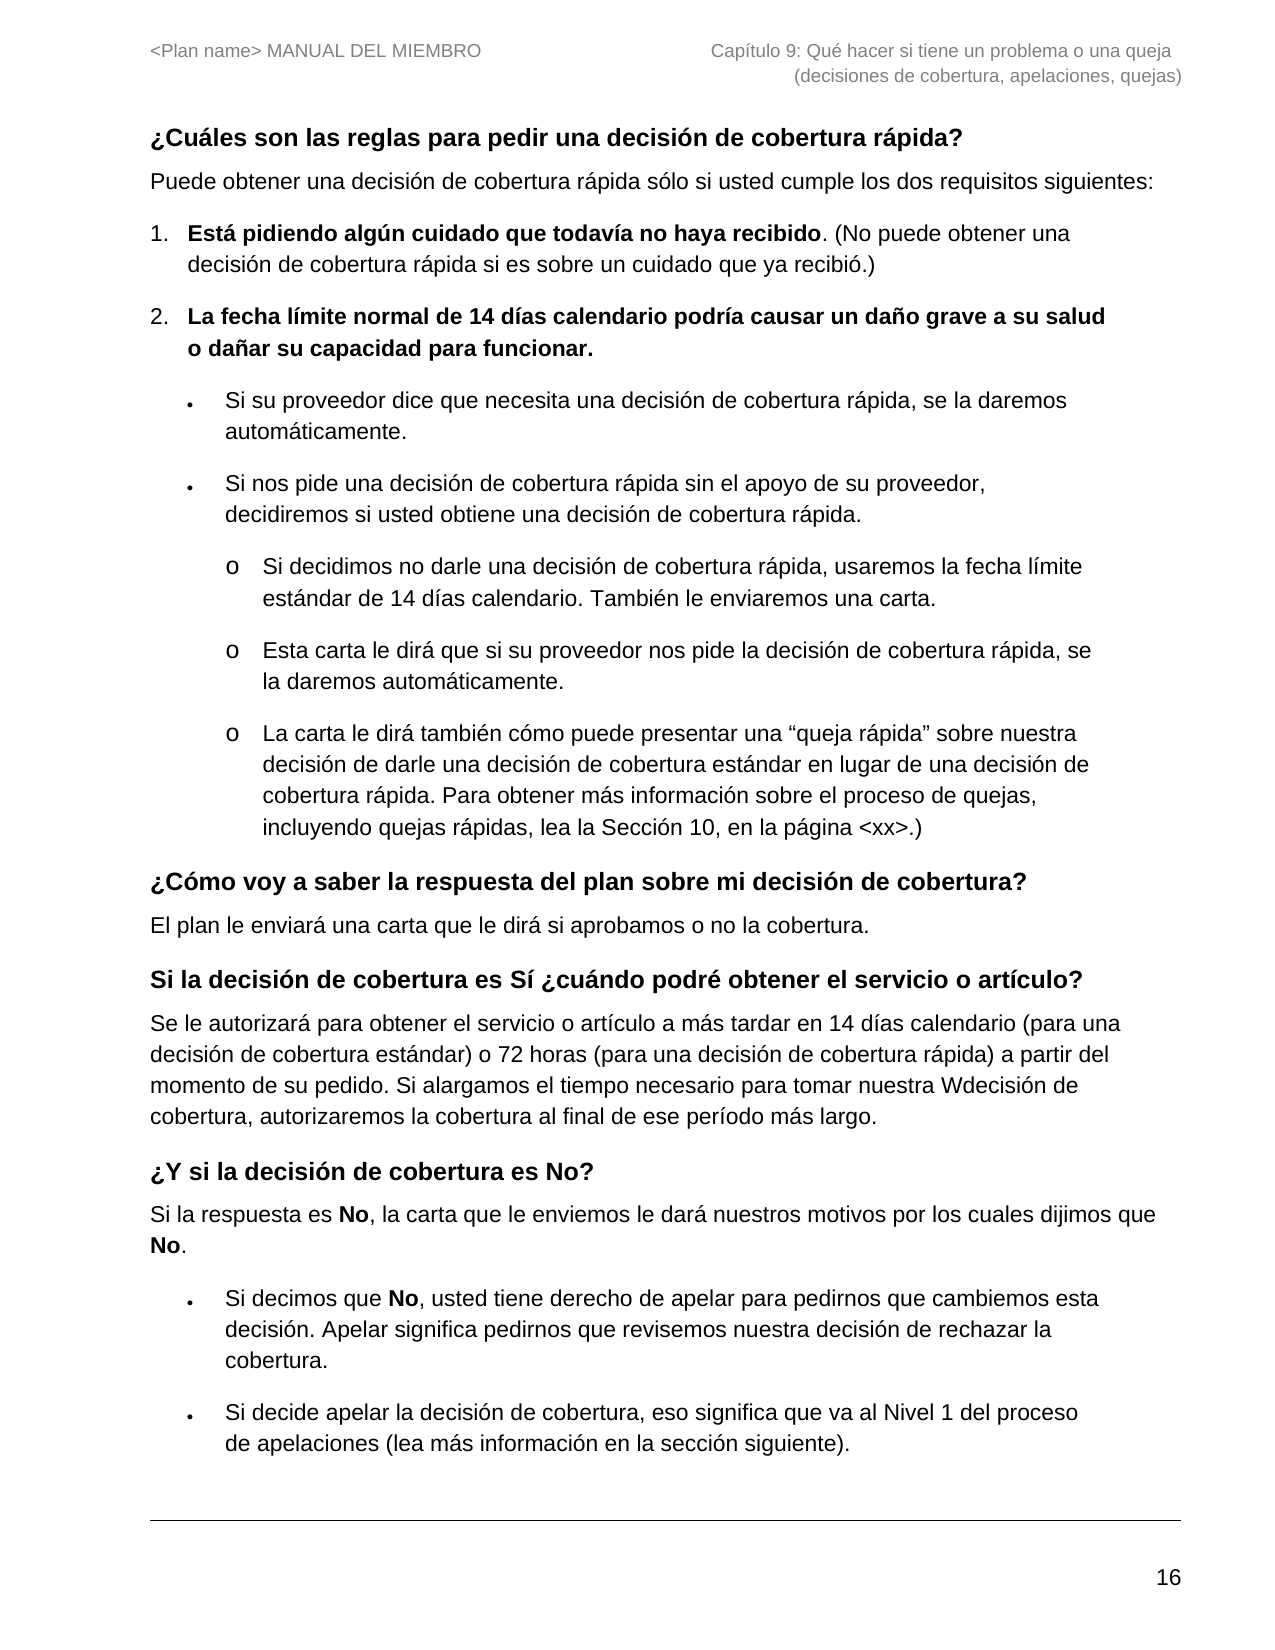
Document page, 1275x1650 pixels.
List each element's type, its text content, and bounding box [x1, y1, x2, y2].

text Puede obtener una decisión de cobertura rápida sólo si usted cumple los dos requisitos siguientes: [150, 164, 1181, 196]
list Si decidimos no darle una decisión de cobertura rápida, usaremos la fecha límite estándar de 14 días calendario. También le enviaremos una carta. [225, 550, 1106, 612]
subtitle Si la decisión de cobertura es Sí ¿cuándo podré obtener el servicio o artículo? [150, 960, 1106, 993]
list Si nos pide una decisión de cobertura rápida sin el apoyo de su proveedor, decidiremos si usted obtiene una decisión de cobertura rápida. [187, 466, 1106, 529]
subtitle ¿Y si la decisión de cobertura es No? [150, 1152, 1106, 1185]
subtitle ¿Cómo voy a saber la respuesta del plan sobre mi decisión de cobertura? [150, 862, 1106, 896]
list La fecha límite normal de 14 días calendario podría causar un daño grave a su salud o dañar su capacidad para funcionar. [150, 300, 1106, 362]
list Si su proveedor dice que necesita una decisión de cobertura rápida, se la daremos automáticamente. [187, 383, 1106, 446]
list La carta le dirá también cómo puede presentar una “queja rápida” sobre nuestra decisión de darle una decisión de cobertura estándar en lugar de una decisión de cobertura rápida. Para obtener más información sobre el proceso de quejas, incluyendo quejas rápidas, lea la Sección 10, en la página <xx>.) [225, 716, 1106, 841]
subtitle ¿Cuáles son las reglas para pedir una decisión de cobertura rápida? [150, 118, 1106, 152]
list Si decide apelar la decisión de cobertura, eso significa que va al Nivel 1 del proceso de apelaciones (lea más información en la sección siguiente). [187, 1396, 1106, 1458]
list Si decimos que No, usted tiene derecho de apelar para pedirnos que cambiemos esta decisión. Apelar significa pedirnos que revisemos nuestra decisión de rechazar la cobertura. [187, 1281, 1106, 1375]
text Se le autorizará para obtener el servicio o artículo a más tardar en 14 días calendario (para una decisión de cobertura estándar) o 72 horas (para una decisión de cobertura rápida) a partir del momento de su pedido. Si alargamos el tiempo necesario para tomar nuestra Wdecisión de cobertura, autorizaremos la cobertura al final de ese período más largo. [150, 1006, 1181, 1131]
list Esta carta le dirá que si su proveedor nos pide la decisión de cobertura rápida, se la daremos automáticamente. [225, 633, 1106, 696]
list Está pidiendo algún cuidado que todavía no haya recibido. (No puede obtener una decisión de cobertura rápida si es sobre un cuidado que ya recibió.) [150, 216, 1106, 279]
text El plan le enviará una carta que le dirá si aprobamos o no la cobertura. [150, 908, 1181, 939]
text Si la respuesta es No, la carta que le enviemos le dará nuestros motivos por los cuales dijimos que No. [150, 1198, 1181, 1260]
